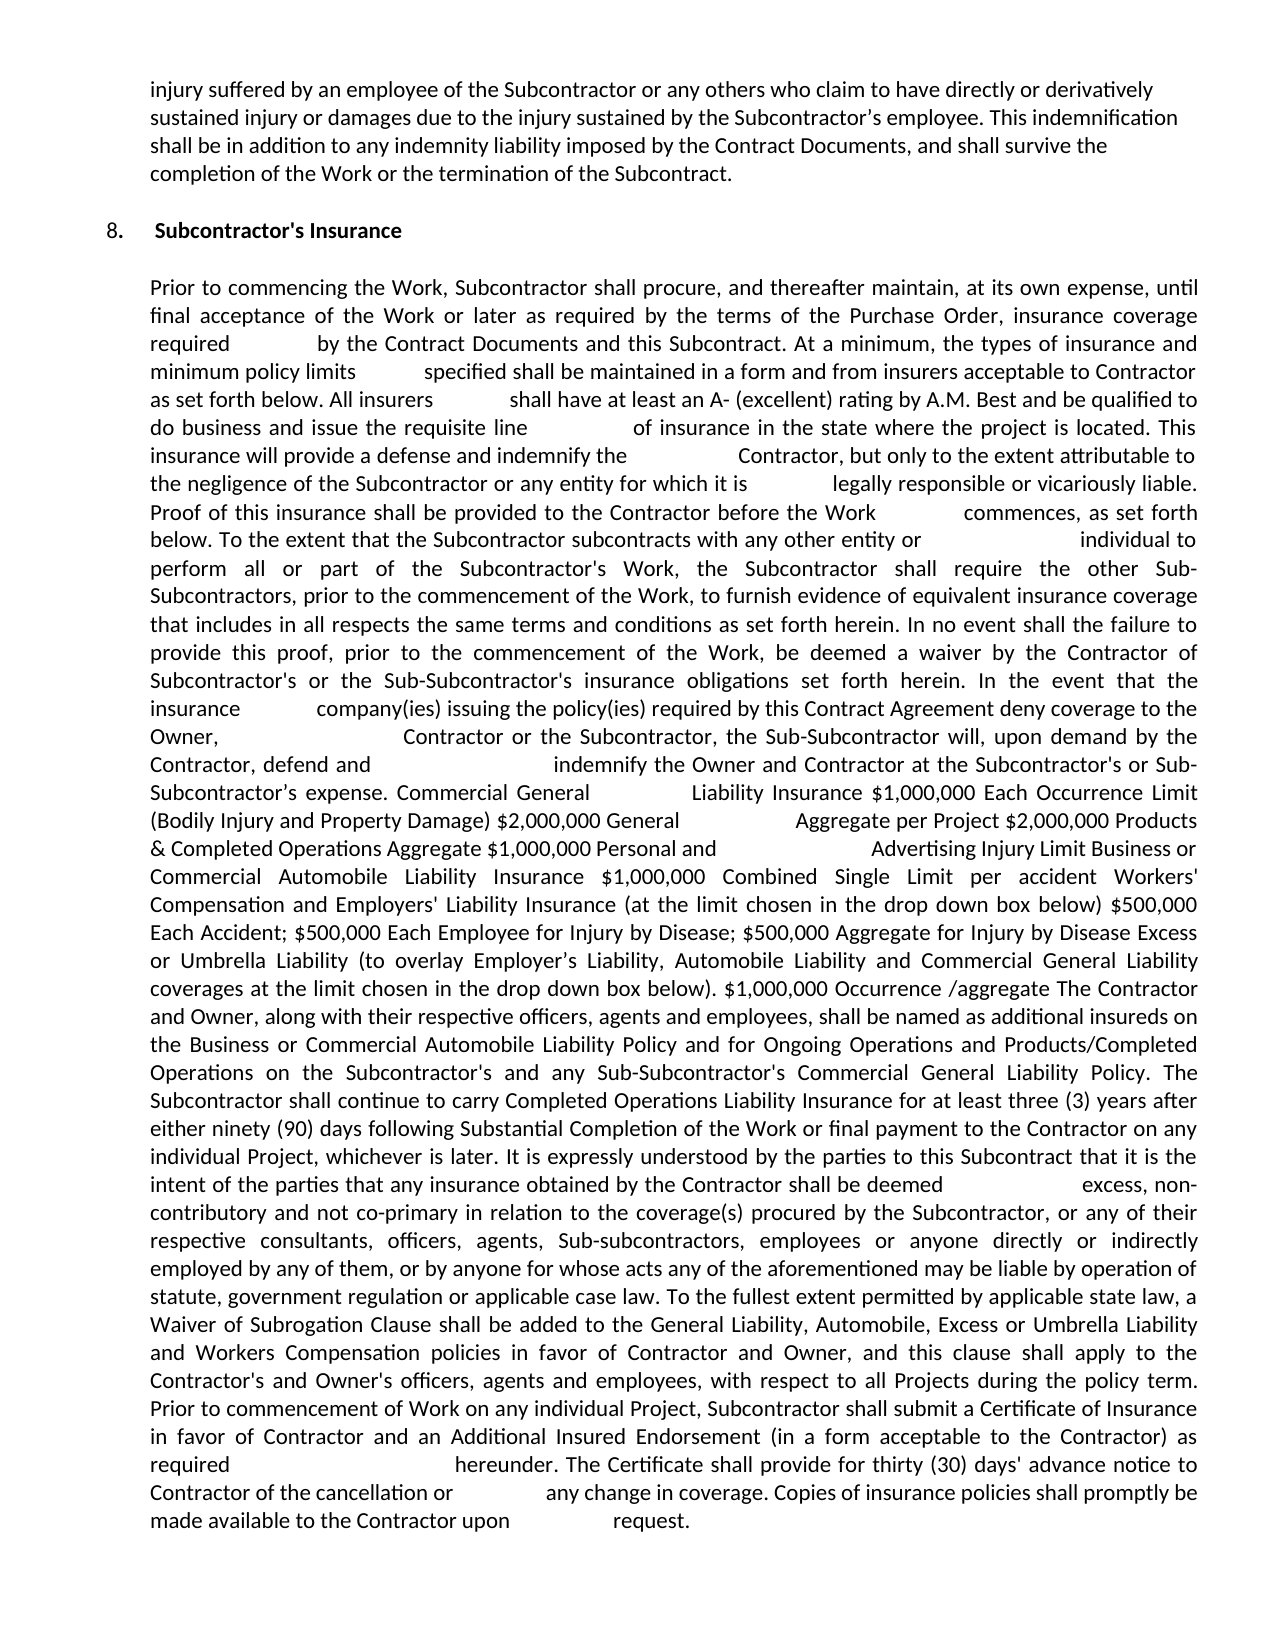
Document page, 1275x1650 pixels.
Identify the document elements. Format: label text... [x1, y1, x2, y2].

text 8. Subcontractor's Insurance [75, 216, 1200, 244]
text Prior to commencing the Work, Subcontractor shall procure, and thereafter maintain, at its own expense, until final acceptance of the Work or later as required by the terms of the Purchase Order, insurance coverage required by the Contract Documents and this Subcontract. At a minimum, the types of insurance and minimum policy limits specified shall be maintained in a form and from insurers acceptable to Contractor as set forth below. All insurers shall have at least an A- (excellent) rating by A.M. Best and be qualified to do business and issue the requisite line of insurance in the state where the project is located. This insurance will provide a defense and indemnify the Contractor, but only to the extent attributable to the negligence of the Subcontractor or any entity for which it is legally responsible or vicariously liable. Proof of this insurance shall be provided to the Contractor before the Work commences, as set forth below. To the extent that the Subcontractor subcontracts with any other entity or individual to perform all or part of the Subcontractor's Work, the Subcontractor shall require the other Sub- Subcontractors, prior to the commencement of the Work, to furnish evidence of equivalent insurance coverage that includes in all respects the same terms and conditions as set forth herein. In no event shall the failure to provide this proof, prior to the commencement of the Work, be deemed a waiver by the Contractor of Subcontractor's or the Sub-Subcontractor's insurance obligations set forth herein. In the event that the insurance company(ies) issuing the policy(ies) required by this Contract Agreement deny coverage to the Owner, Contractor or the Subcontractor, the Sub-Subcontractor will, upon demand by the Contractor, defend and indemnify the Owner and Contractor at the Subcontractor's or Sub-Subcontractor’s expense. Commercial General Liability Insurance $1,000,000 Each Occurrence Limit (Bodily Injury and Property Damage) $2,000,000 General Aggregate per Project $2,000,000 Products & Completed Operations Aggregate $1,000,000 Personal and Advertising Injury Limit Business or Commercial Automobile Liability Insurance $1,000,000 Combined Single Limit per accident Workers' Compensation and Employers' Liability Insurance (at the limit chosen in the drop down box below) $500,000 Each Accident; $500,000 Each Employee for Injury by Disease; $500,000 Aggregate for Injury by Disease Excess or Umbrella Liability (to overlay Employer’s Liability, Automobile Liability and Commercial General Liability coverages at the limit chosen in the drop down box below). $1,000,000 Occurrence /aggregate The Contractor and Owner, along with their respective officers, agents and employees, shall be named as additional insureds on the Business or Commercial Automobile Liability Policy and for Ongoing Operations and Products/Completed Operations on the Subcontractor's and any Sub-Subcontractor's Commercial General Liability Policy. The Subcontractor shall continue to carry Completed Operations Liability Insurance for at least three (3) years after either ninety (90) days following Substantial Completion of the Work or final payment to the Contractor on any individual Project, whichever is later. It is expressly understood by the parties to this Subcontract that it is the intent of the parties that any insurance obtained by the Contractor shall be deemed excess, non-contributory and not co-primary in relation to the coverage(s) procured by the Subcontractor, or any of their respective consultants, officers, agents, Sub-subcontractors, employees or anyone directly or indirectly employed by any of them, or by anyone for whose acts any of the aforementioned may be liable by operation of statute, government regulation or applicable case law. To the fullest extent permitted by applicable state law, a Waiver of Subrogation Clause shall be added to the General Liability, Automobile, Excess or Umbrella Liability and Workers Compensation policies in favor of Contractor and Owner, and this clause shall apply to the Contractor's and Owner's officers, agents and employees, with respect to all Projects during the policy term. Prior to commencement of Work on any individual Project, Subcontractor shall submit a Certificate of Insurance in favor of Contractor and an Additional Insured Endorsement (in a form acceptable to the Contractor) as required hereunder. The Certificate shall provide for thirty (30) days' advance notice to Contractor of the cancellation or any change in coverage. Copies of insurance policies shall promptly be made available to the Contractor upon request. [150, 273, 1200, 1534]
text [150, 75, 1200, 187]
